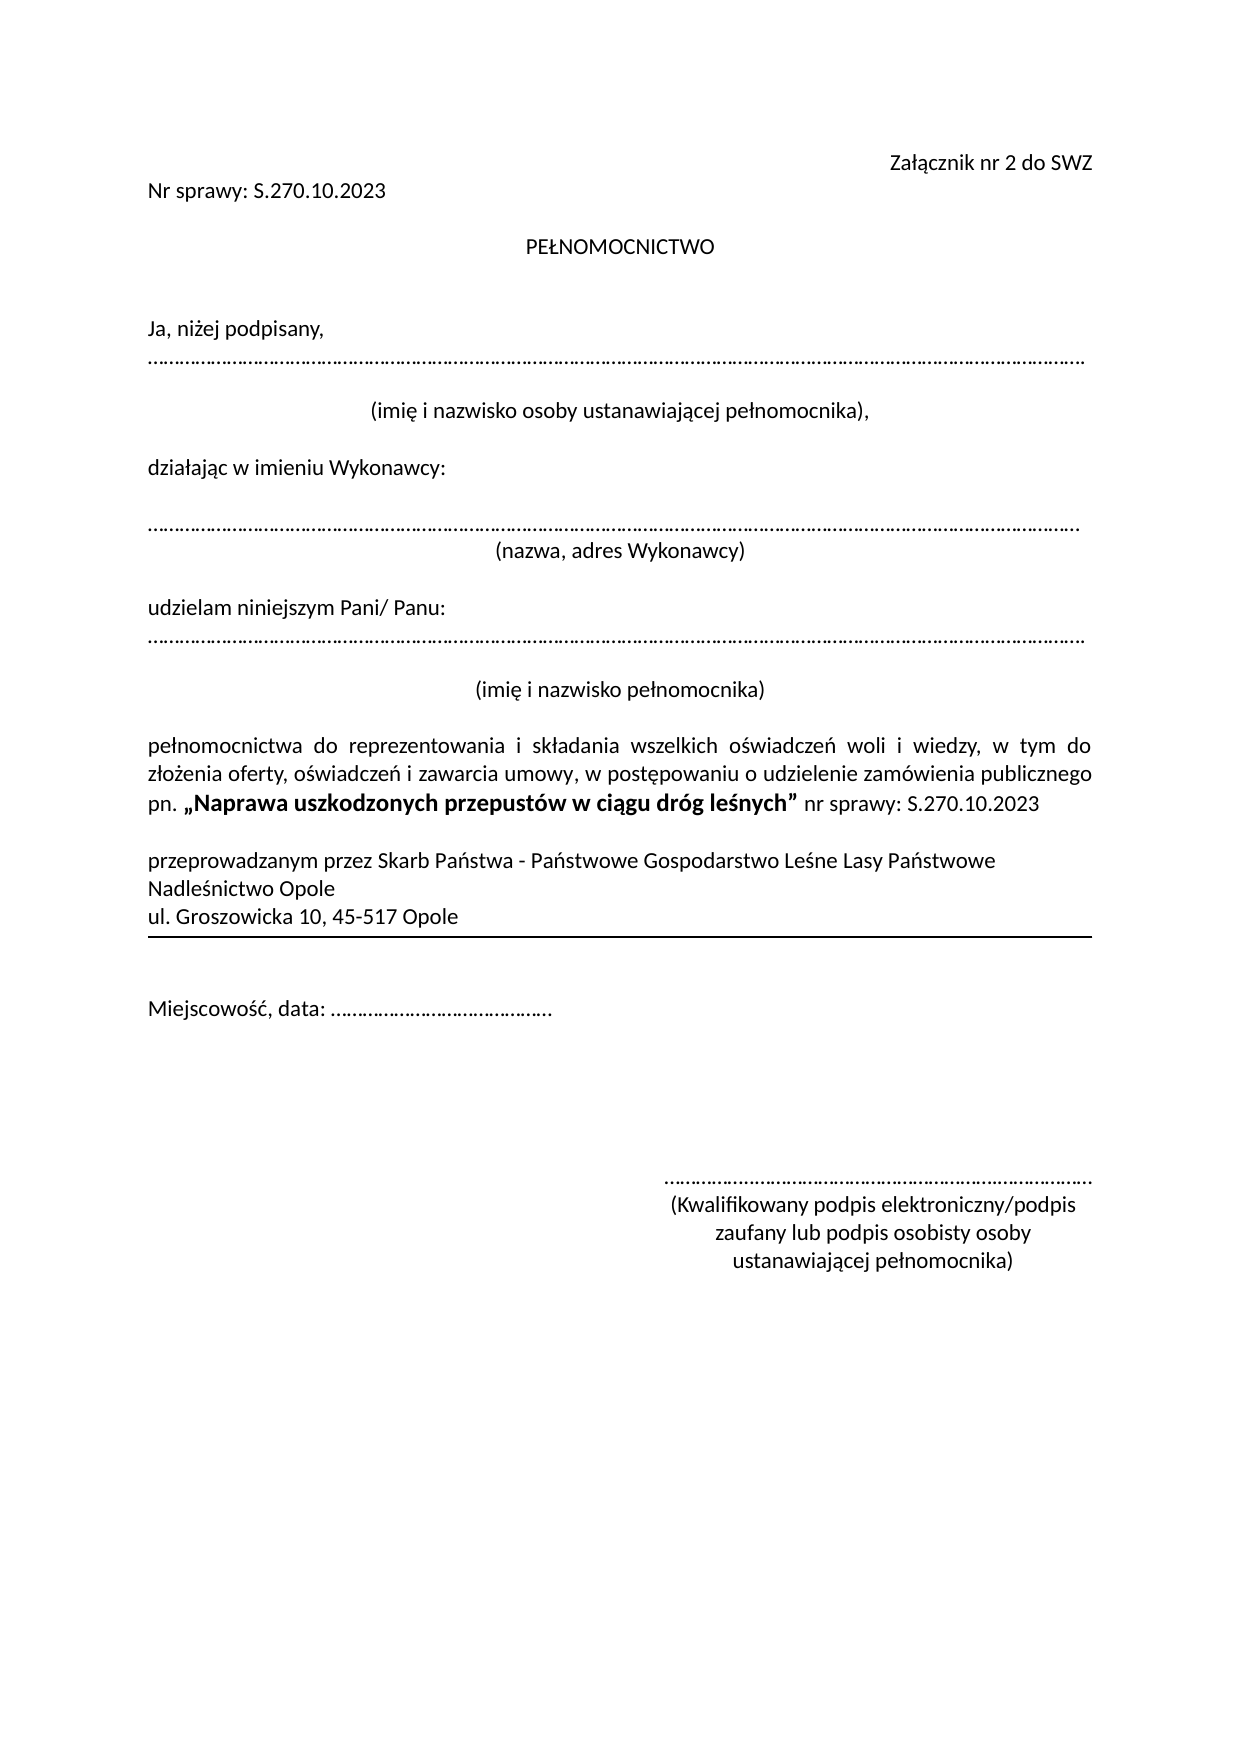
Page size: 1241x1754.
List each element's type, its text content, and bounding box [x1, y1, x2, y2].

text pełnomocnictwa do reprezentowania i składania wszelkich oświadczeń woli i wiedzy, w tym do złożenia oferty, oświadczeń i zawarcia umowy, w postępowaniu o udzielenie zamówienia publicznego pn. „Naprawa uszkodzonych przepustów w ciągu dróg leśnych” nr sprawy: S.270.10.2023 [148, 731, 1092, 818]
text działając w imieniu Wykonawcy: [148, 453, 1092, 481]
text Nadleśnictwo Opole [148, 874, 1092, 902]
subtitle Załącznik nr 2 do SWZ [148, 148, 1092, 176]
text ……………………………………………………………………………………………………………………………………………………………. [148, 621, 1092, 649]
text (imię i nazwisko pełnomocnika) [148, 675, 1092, 703]
text (imię i nazwisko osoby ustanawiającej pełnomocnika), [148, 397, 1092, 424]
text (Kwalifikowany podpis elektroniczny/podpis zaufany lub podpis osobisty osoby ustanawiającej pełnomocnika) [654, 1190, 1092, 1274]
text Ja, niżej podpisany, [148, 314, 1092, 342]
text ……………..……………………………………….……………… [654, 1162, 1092, 1190]
text Nr sprawy: S.270.10.2023 [148, 176, 1092, 204]
text PEŁNOMOCNICTWO [148, 232, 1092, 260]
text ……………………………………………………………………………………………………………………………………………………………. [148, 342, 1092, 370]
text (nazwa, adres Wykonawcy) [148, 537, 1092, 565]
text ul. Groszowicka 10, 45-517 Opole [148, 902, 1092, 936]
text udzielam niniejszym Pani/ Panu: [148, 593, 1092, 621]
text Miejscowość, data: …………………………………… [148, 994, 1092, 1022]
text przeprowadzanym przez Skarb Państwa - Państwowe Gospodarstwo Leśne Lasy Państwowe [148, 846, 1092, 874]
text …………………………………………………………………………………………………………………………………………………………… [148, 509, 1092, 537]
